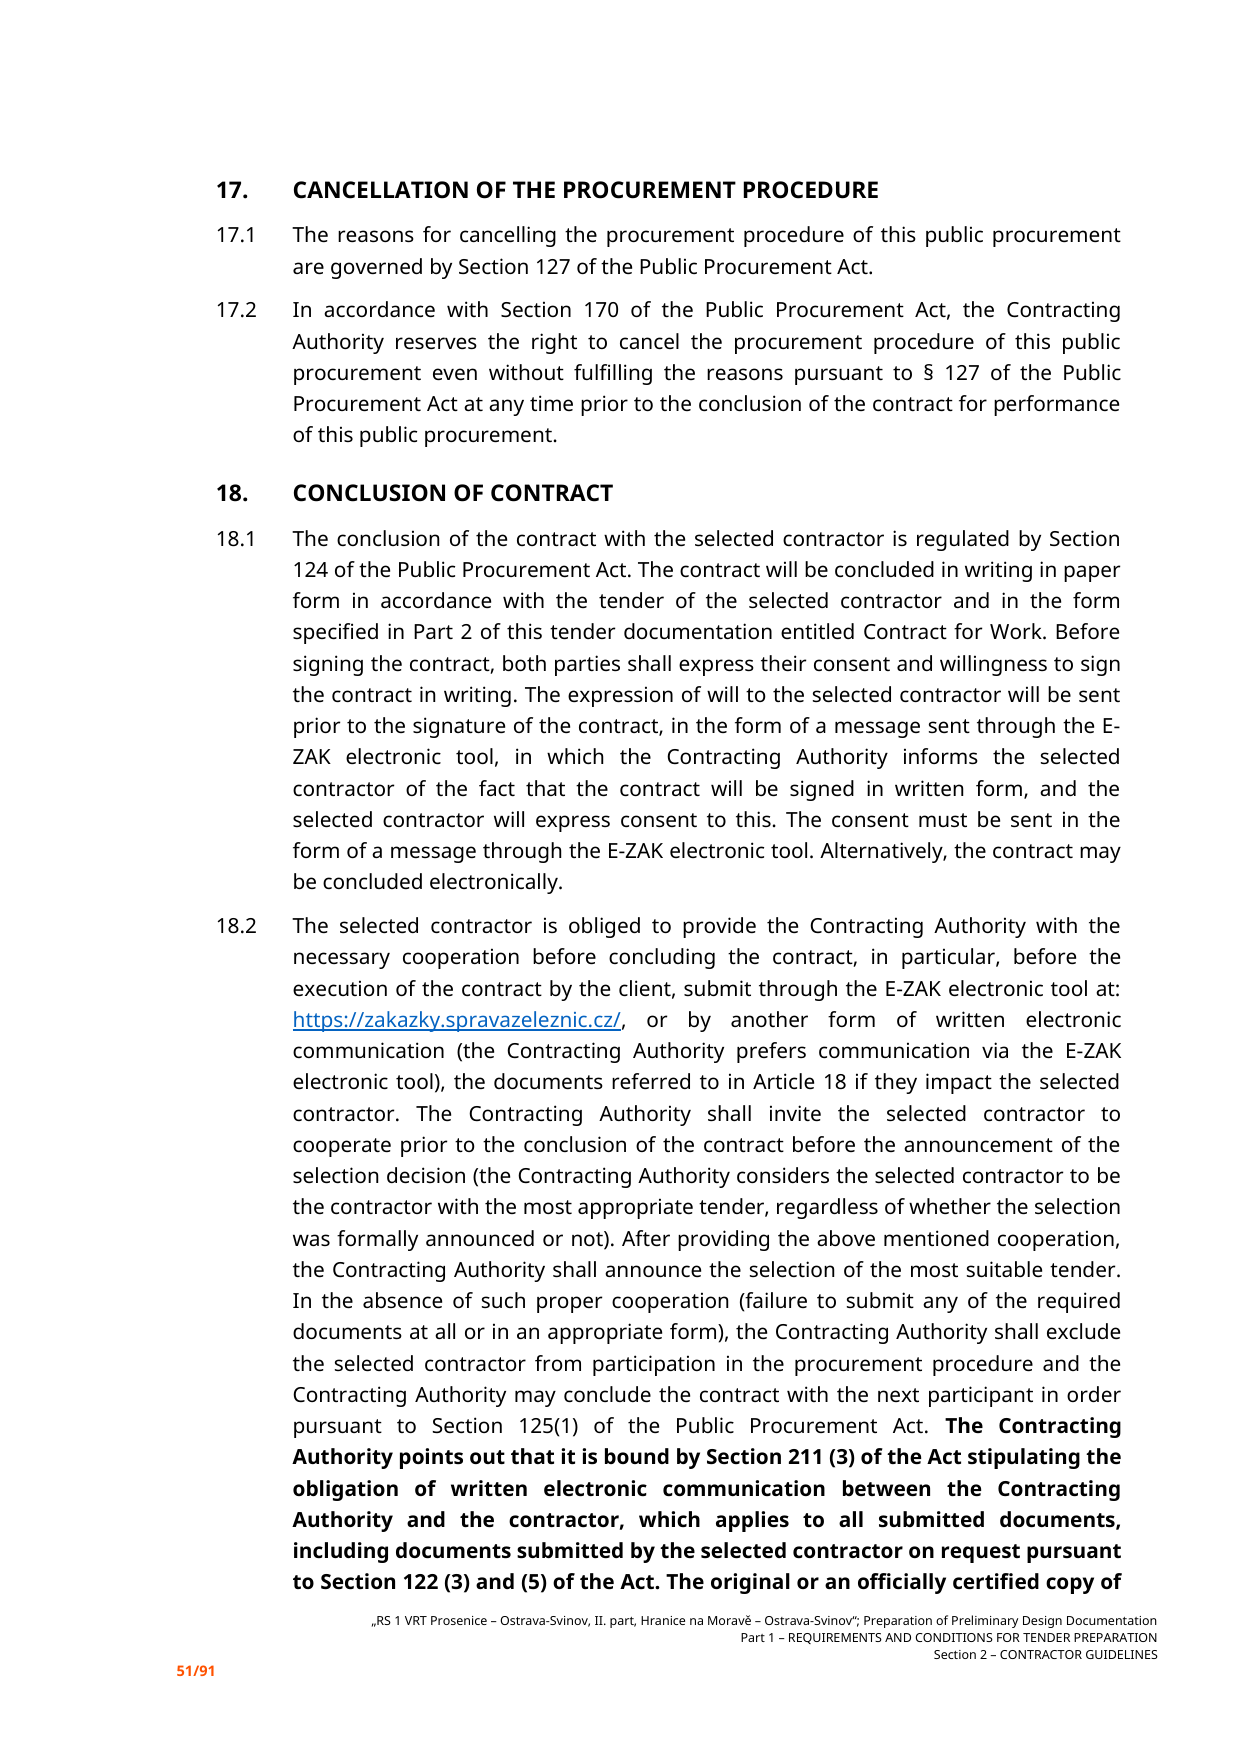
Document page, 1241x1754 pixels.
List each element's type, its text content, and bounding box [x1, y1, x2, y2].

text The reasons for cancelling the procurement procedure of this public procurement are governed by Section 127 of the Public Procurement Act. [216, 221, 1122, 280]
text The conclusion of the contract with the selected contractor is regulated by Section 124 of the Public Procurement Act. The contract will be concluded in writing in paper form in accordance with the tender of the selected contractor and in the form specified in Part 2 of this tender documentation entitled Contract for Work. Before signing the contract, both parties shall express their consent and willingness to sign the contract in writing. The expression of will to the selected contractor will be sent prior to the signature of the contract, in the form of a message sent through the E-ZAK electronic tool, in which the Contracting Authority informs the selected contractor of the fact that the contract will be signed in written form, and the selected contractor will express consent to this. The consent must be sent in the form of a message through the E-ZAK electronic tool. Alternatively, the contract may be concluded electronically. [216, 524, 1122, 896]
text CONCLUSION OF CONTRACT [216, 477, 1122, 508]
text CANCELLATION OF THE PROCUREMENT PROCEDURE [216, 174, 1122, 205]
text In accordance with Section 170 of the Public Procurement Act, the Contracting Authority reserves the right to cancel the procurement procedure of this public procurement even without fulfilling the reasons pursuant to § 127 of the Public Procurement Act at any time prior to the conclusion of the contract for performance of this public procurement. [216, 296, 1122, 449]
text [216, 911, 1122, 1596]
